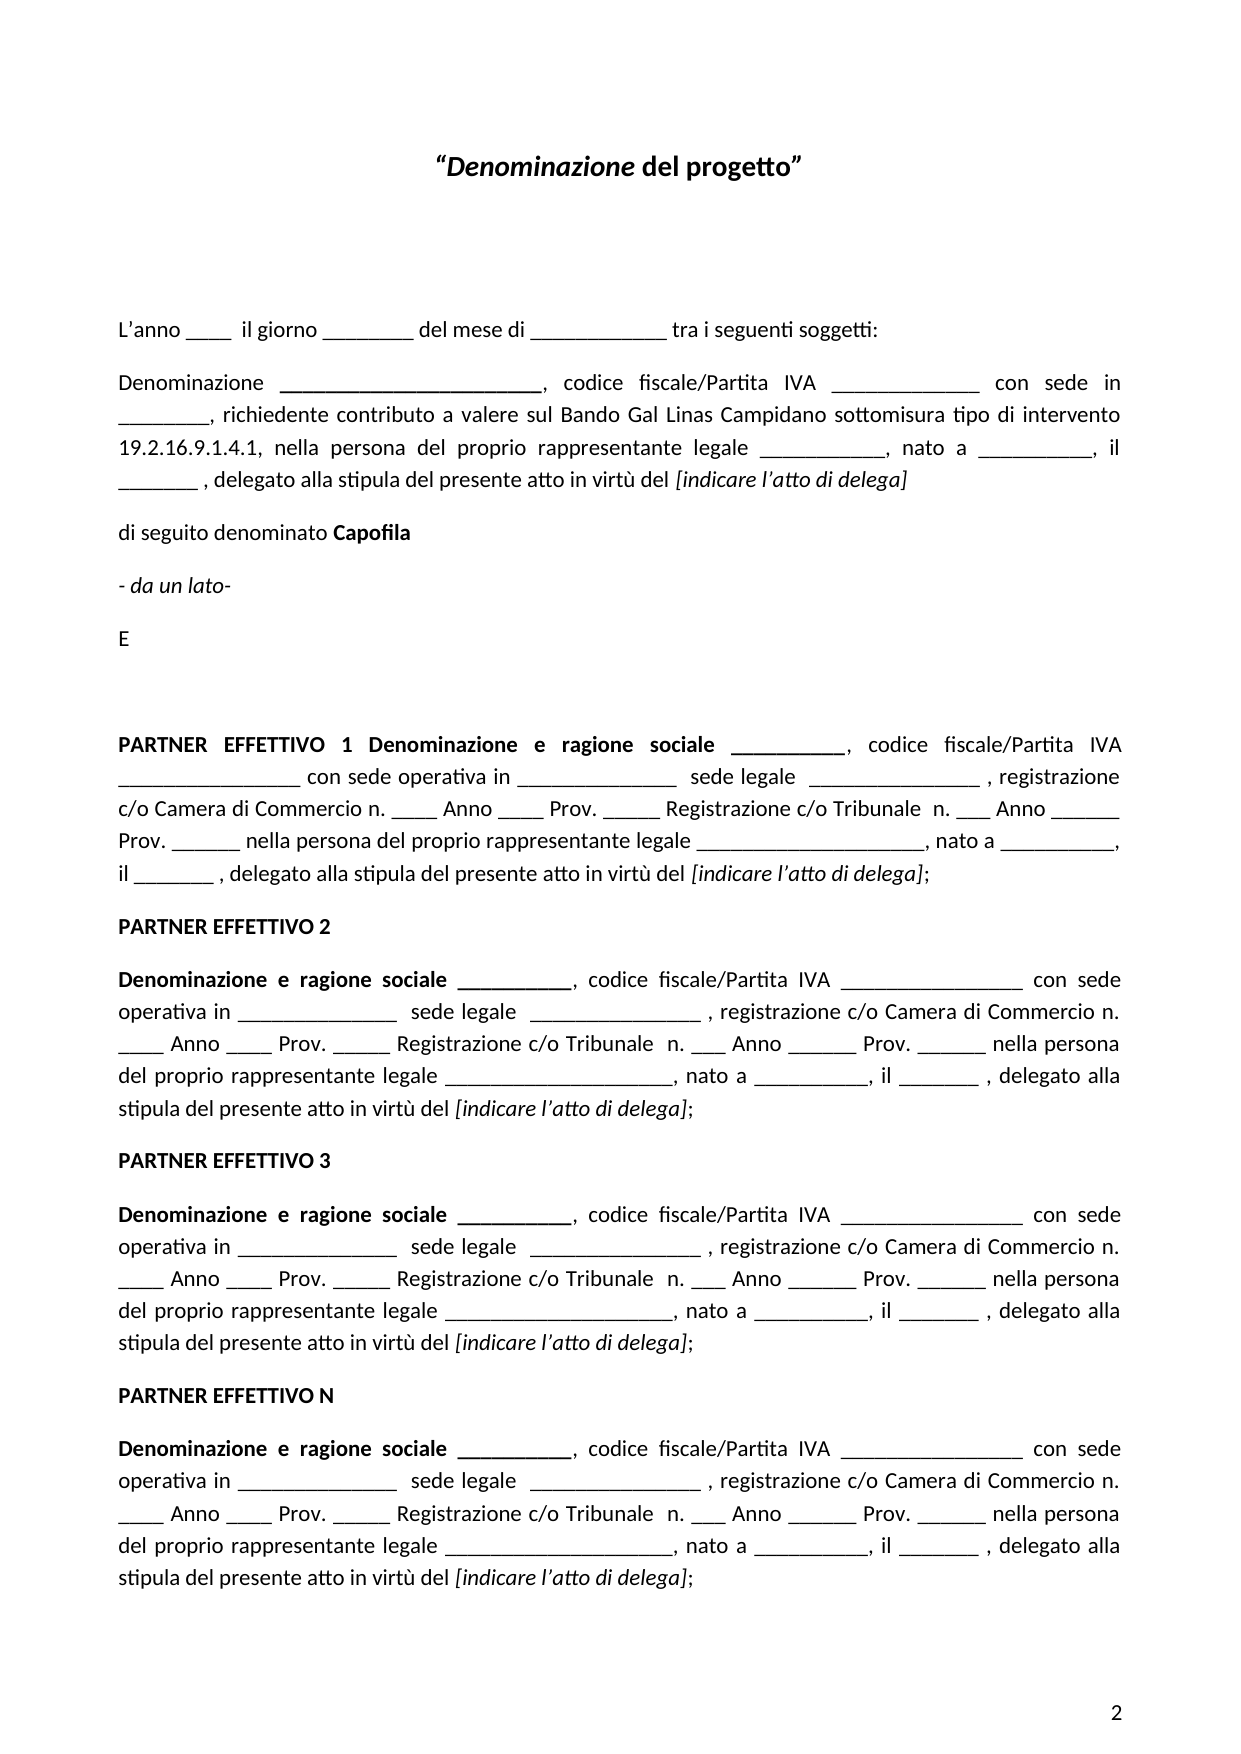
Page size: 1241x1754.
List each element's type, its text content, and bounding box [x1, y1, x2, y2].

text PARTNER EFFETTIVO 1 Denominazione e ragione sociale __________, codice fiscale/Partita IVA ________________ con sede operativa in ______________ sede legale _______________ , registrazione c/o Camera di Commercio n. ____ Anno ____ Prov. _____ Registrazione c/o Tribunale n. ___ Anno ______ Prov. ______ nella persona del proprio rappresentante legale ____________________, nato a __________, il _______ , delegato alla stipula del presente atto in virtù del [indicare l’atto di delega]; [118, 730, 1122, 887]
text di seguito denominato Capofila [118, 518, 1122, 546]
text Denominazione e ragione sociale __________, codice fiscale/Partita IVA ________________ con sede operativa in ______________ sede legale _______________ , registrazione c/o Camera di Commercio n. ____ Anno ____ Prov. _____ Registrazione c/o Tribunale n. ___ Anno ______ Prov. ______ nella persona del proprio rappresentante legale ____________________, nato a __________, il _______ , delegato alla stipula del presente atto in virtù del [indicare l’atto di delega]; [118, 965, 1122, 1122]
text PARTNER EFFETTIVO 3 [118, 1147, 1122, 1175]
text Denominazione e ragione sociale __________, codice fiscale/Partita IVA ________________ con sede operativa in ______________ sede legale _______________ , registrazione c/o Camera di Commercio n. ____ Anno ____ Prov. _____ Registrazione c/o Tribunale n. ___ Anno ______ Prov. ______ nella persona del proprio rappresentante legale ____________________, nato a __________, il _______ , delegato alla stipula del presente atto in virtù del [indicare l’atto di delega]; [118, 1200, 1122, 1356]
text - da un lato- [118, 571, 1122, 599]
text E [118, 624, 1122, 652]
text PARTNER EFFETTIVO N [118, 1381, 1122, 1409]
text Denominazione _______________________, codice fiscale/Partita IVA _____________ con sede in ________, richiedente contributo a valere sul Bando Gal Linas Campidano sottomisura tipo di intervento 19.2.16.9.1.4.1, nella persona del proprio rappresentante legale ___________, nato a __________, il _______ , delegato alla stipula del presente atto in virtù del [indicare l’atto di delega] [118, 368, 1122, 493]
text “Denominazione del progetto” [118, 148, 1122, 183]
text PARTNER EFFETTIVO 2 [118, 912, 1122, 940]
text Denominazione e ragione sociale __________, codice fiscale/Partita IVA ________________ con sede operativa in ______________ sede legale _______________ , registrazione c/o Camera di Commercio n. ____ Anno ____ Prov. _____ Registrazione c/o Tribunale n. ___ Anno ______ Prov. ______ nella persona del proprio rappresentante legale ____________________, nato a __________, il _______ , delegato alla stipula del presente atto in virtù del [indicare l’atto di delega]; [118, 1434, 1122, 1591]
text L’anno ____ il giorno ________ del mese di ____________ tra i seguenti soggetti: [118, 315, 1122, 343]
